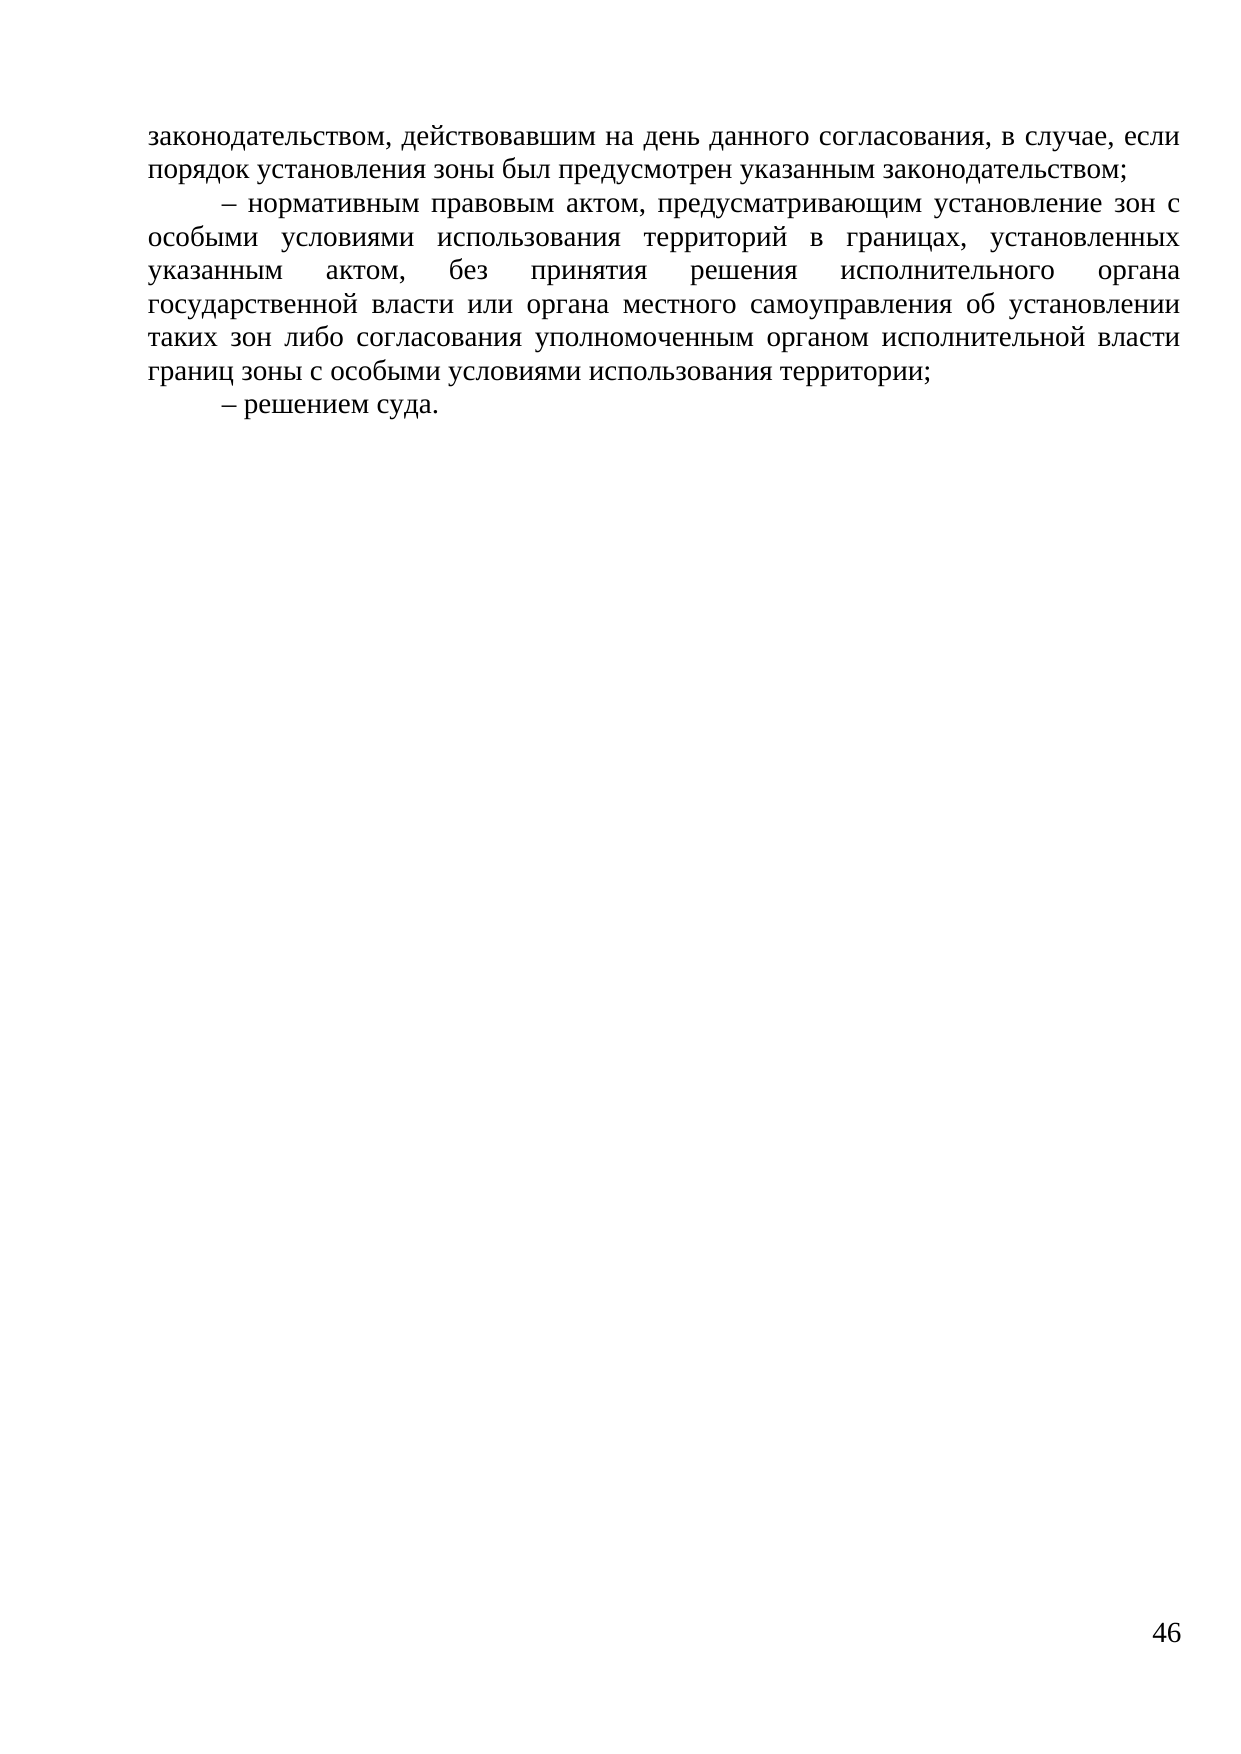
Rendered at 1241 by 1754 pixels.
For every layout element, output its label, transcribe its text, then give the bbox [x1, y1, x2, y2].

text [148, 118, 1181, 185]
text – нормативным правовым актом, предусматривающим установление зон с особыми условиями использования территорий в границах, установленных указанным актом, без принятия решения исполнительного органа государственной власти или органа местного самоуправления об установлении таких зон либо согласования уполномоченным органом исполнительной власти границ зоны с особыми условиями использования территории; [148, 185, 1181, 386]
text – решением суда. [148, 386, 1181, 420]
